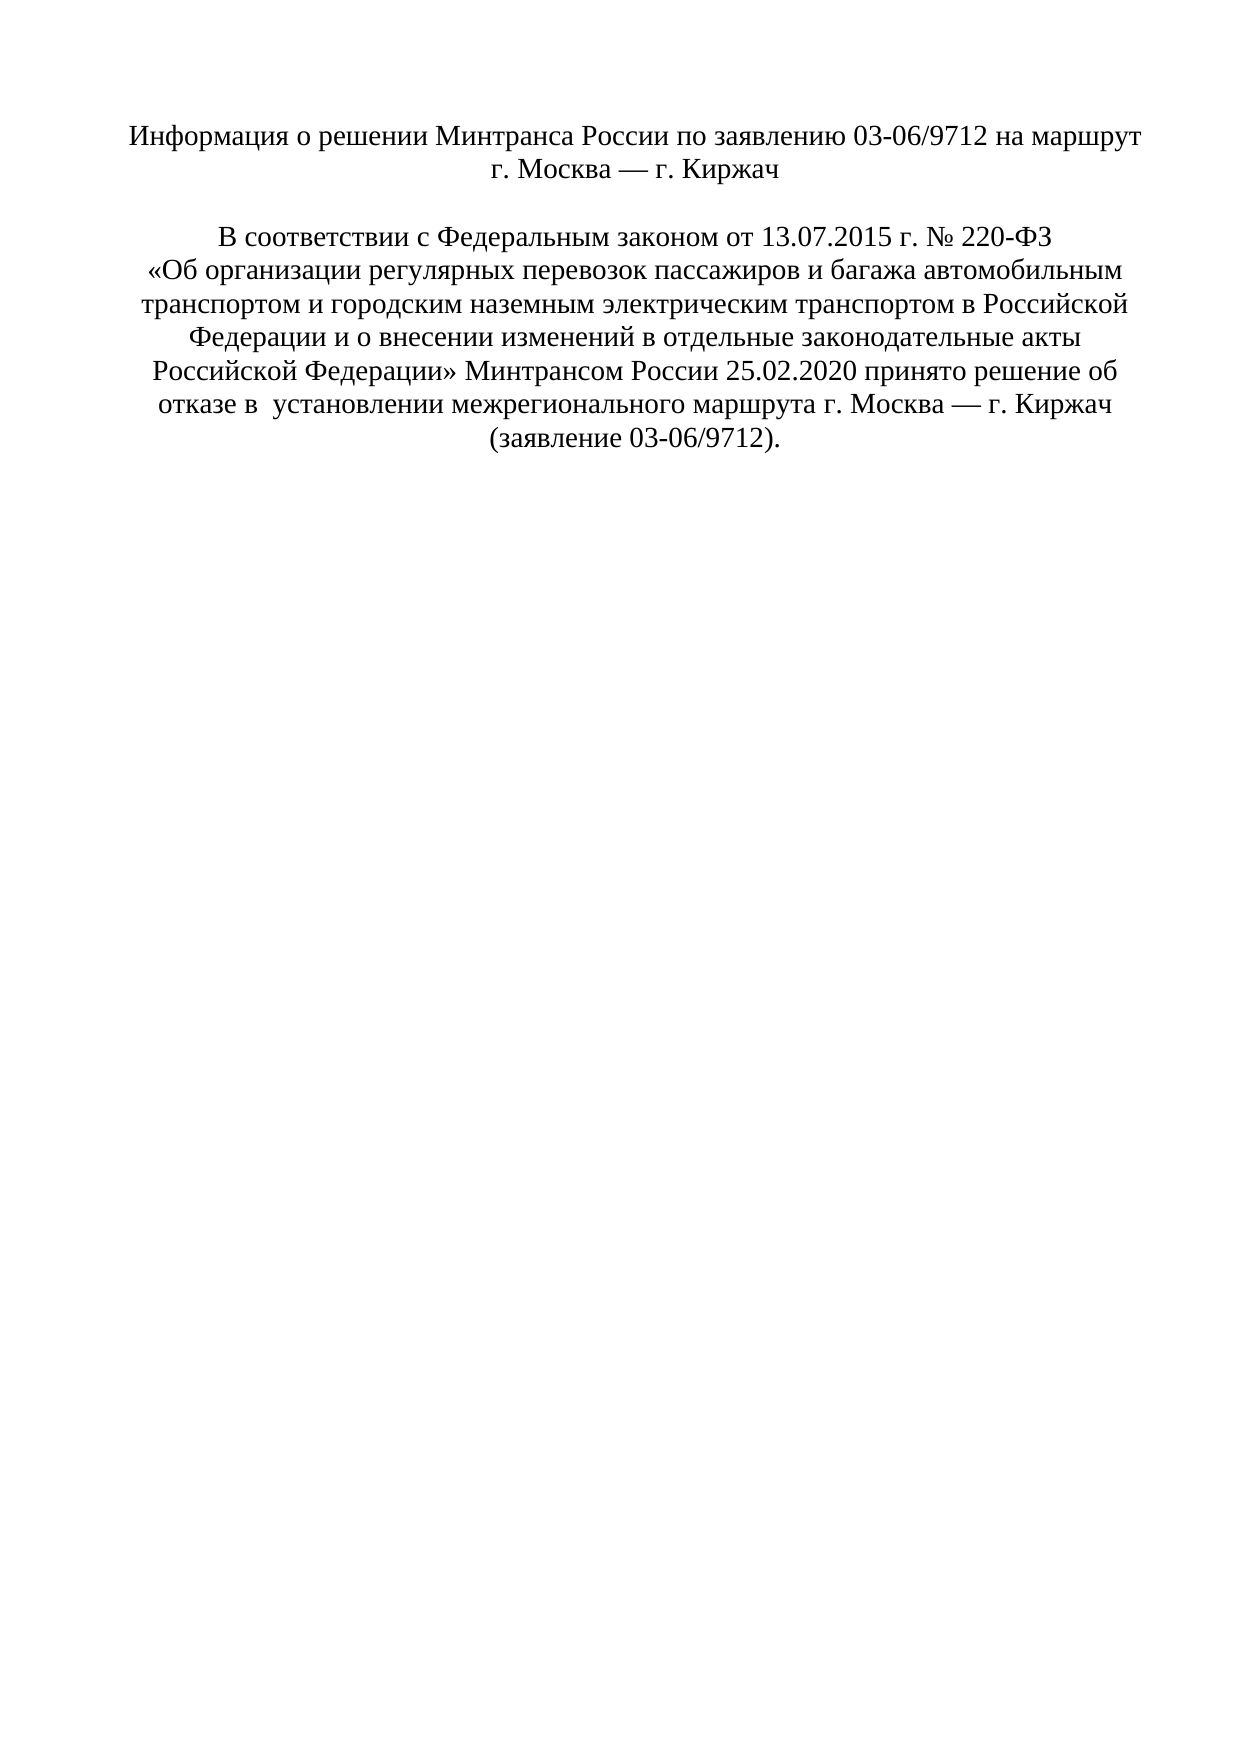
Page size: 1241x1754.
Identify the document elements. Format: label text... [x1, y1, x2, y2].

text Информация о решении Минтранса России по заявлению 03-06/9712 на маршрут г. Москва — г. Киржач [118, 118, 1152, 185]
text В соответствии с Федеральным законом от 13.07.2015 г. № 220-ФЗ «Об организации регулярных перевозок пассажиров и багажа автомобильным транспортом и городским наземным электрическим транспортом в Российской Федерации и о внесении изменений в отдельные законодательные акты Российской Федерации» Минтрансом России 25.02.2020 принято решение об отказе в установлении межрегионального маршрута г. Москва — г. Киржач (заявление 03-06/9712). [118, 219, 1152, 453]
